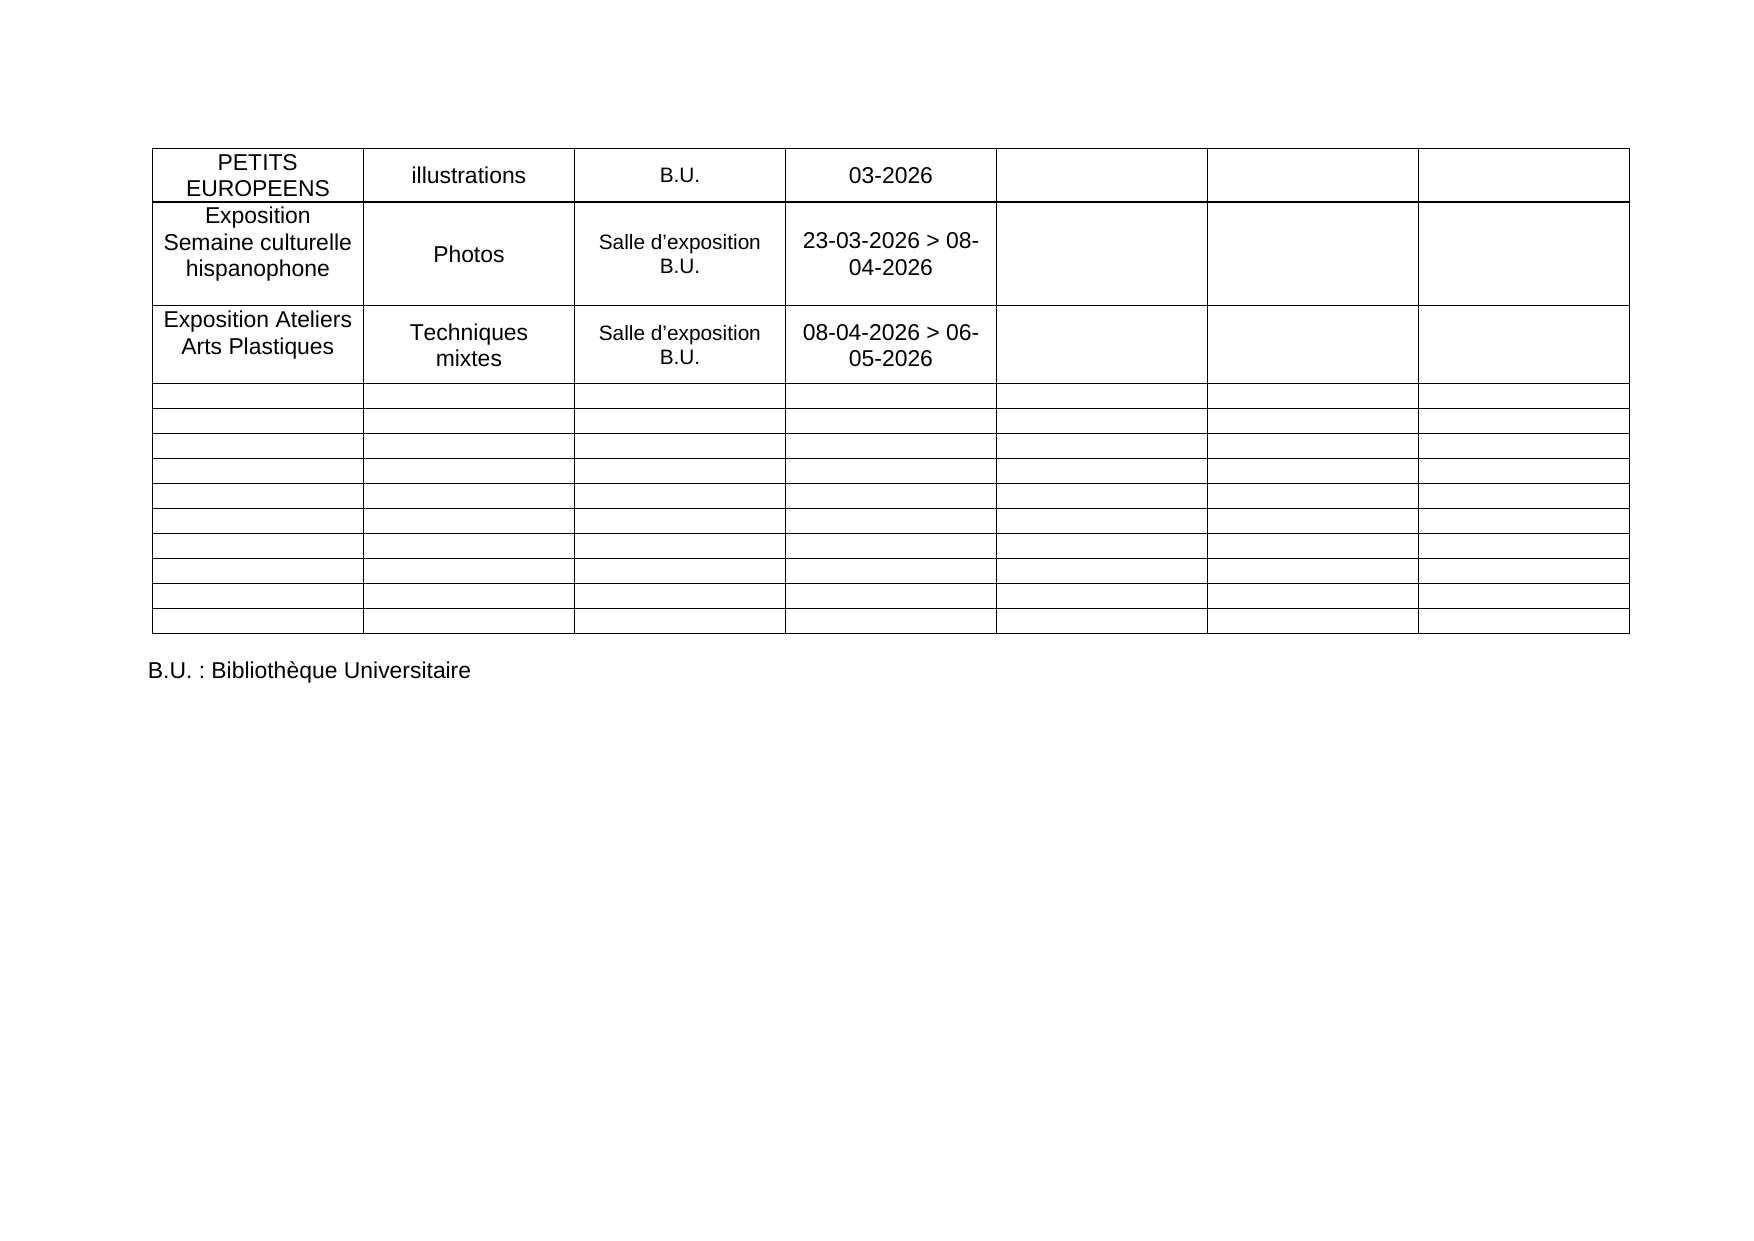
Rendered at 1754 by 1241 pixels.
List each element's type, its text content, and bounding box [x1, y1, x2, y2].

table_cell [1208, 534, 1418, 558]
table_cell [997, 459, 1207, 483]
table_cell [153, 149, 363, 201]
table_cell [153, 384, 363, 408]
table_cell [575, 509, 785, 533]
table_cell [786, 559, 996, 583]
table_cell [997, 609, 1207, 633]
table_cell [364, 584, 574, 608]
table_cell [1208, 384, 1418, 408]
table_cell [364, 509, 574, 533]
table_cell [1419, 534, 1629, 558]
table_cell [1208, 149, 1418, 201]
table_cell [575, 384, 785, 408]
table_cell [1208, 609, 1418, 633]
table_cell [364, 459, 574, 483]
table_cell [786, 509, 996, 533]
table_cell [153, 559, 363, 583]
table_cell [364, 534, 574, 558]
table_cell [997, 434, 1207, 458]
table_cell [1419, 484, 1629, 508]
table_cell [575, 609, 785, 633]
table_cell [575, 584, 785, 608]
table_cell [786, 484, 996, 508]
table_cell [997, 149, 1207, 201]
table_cell [786, 434, 996, 458]
table_cell [575, 409, 785, 433]
table_cell [997, 559, 1207, 583]
table_cell [997, 409, 1207, 433]
table_cell [786, 584, 996, 608]
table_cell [364, 149, 574, 201]
table_cell [153, 584, 363, 608]
table_cell [1208, 203, 1418, 305]
table_cell [364, 409, 574, 433]
table_cell [153, 484, 363, 508]
table_cell [364, 434, 574, 458]
table_cell Techniques mixtes [364, 306, 574, 383]
table_cell [1208, 434, 1418, 458]
table_cell [786, 409, 996, 433]
table_cell [153, 509, 363, 533]
table_cell 08-04-2026 > 06-05-2026 [786, 306, 996, 383]
table_cell [1208, 584, 1418, 608]
table_cell 23-03-2026 > 08-04-2026 [786, 203, 996, 305]
table_cell [1419, 584, 1629, 608]
table_cell [575, 434, 785, 458]
table_cell [1208, 484, 1418, 508]
table_cell [1419, 509, 1629, 533]
table_cell [1208, 459, 1418, 483]
table_cell [153, 434, 363, 458]
table_cell [997, 384, 1207, 408]
table_cell [997, 203, 1207, 305]
table_cell [575, 534, 785, 558]
table_cell [1419, 459, 1629, 483]
table_cell [997, 306, 1207, 383]
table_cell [786, 149, 996, 201]
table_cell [575, 149, 785, 201]
table_cell [1419, 203, 1629, 305]
table_cell Exposition Semaine culturelle hispanophone [153, 203, 363, 305]
table_cell [786, 384, 996, 408]
table_cell Salle d’exposition B.U. [575, 203, 785, 305]
table_cell [1208, 409, 1418, 433]
table_cell [153, 609, 363, 633]
table_cell [1208, 559, 1418, 583]
table_cell [575, 459, 785, 483]
table_cell [1419, 409, 1629, 433]
table_cell [1419, 306, 1629, 383]
text B.U. : Bibliothèque Universitaire [148, 657, 1606, 683]
table_cell [364, 559, 574, 583]
table_cell Salle d’exposition B.U. [575, 306, 785, 383]
table_cell [997, 484, 1207, 508]
table_cell [997, 534, 1207, 558]
table_cell [1419, 609, 1629, 633]
table_cell [153, 459, 363, 483]
table_cell [997, 509, 1207, 533]
table_cell [786, 534, 996, 558]
table_cell [1419, 149, 1629, 201]
table_cell [1208, 306, 1418, 383]
table_cell [786, 609, 996, 633]
table_cell [575, 484, 785, 508]
table_cell [1419, 559, 1629, 583]
table_cell [364, 484, 574, 508]
table_cell Photos [364, 203, 574, 305]
table_cell Exposition Ateliers Arts Plastiques [153, 306, 363, 383]
table_cell [153, 409, 363, 433]
table_cell [575, 559, 785, 583]
table_cell [153, 534, 363, 558]
table_cell [1208, 509, 1418, 533]
table_cell [1419, 434, 1629, 458]
table_cell [364, 609, 574, 633]
table_cell [786, 459, 996, 483]
table_cell [1419, 384, 1629, 408]
table_cell [997, 584, 1207, 608]
table_cell [364, 384, 574, 408]
